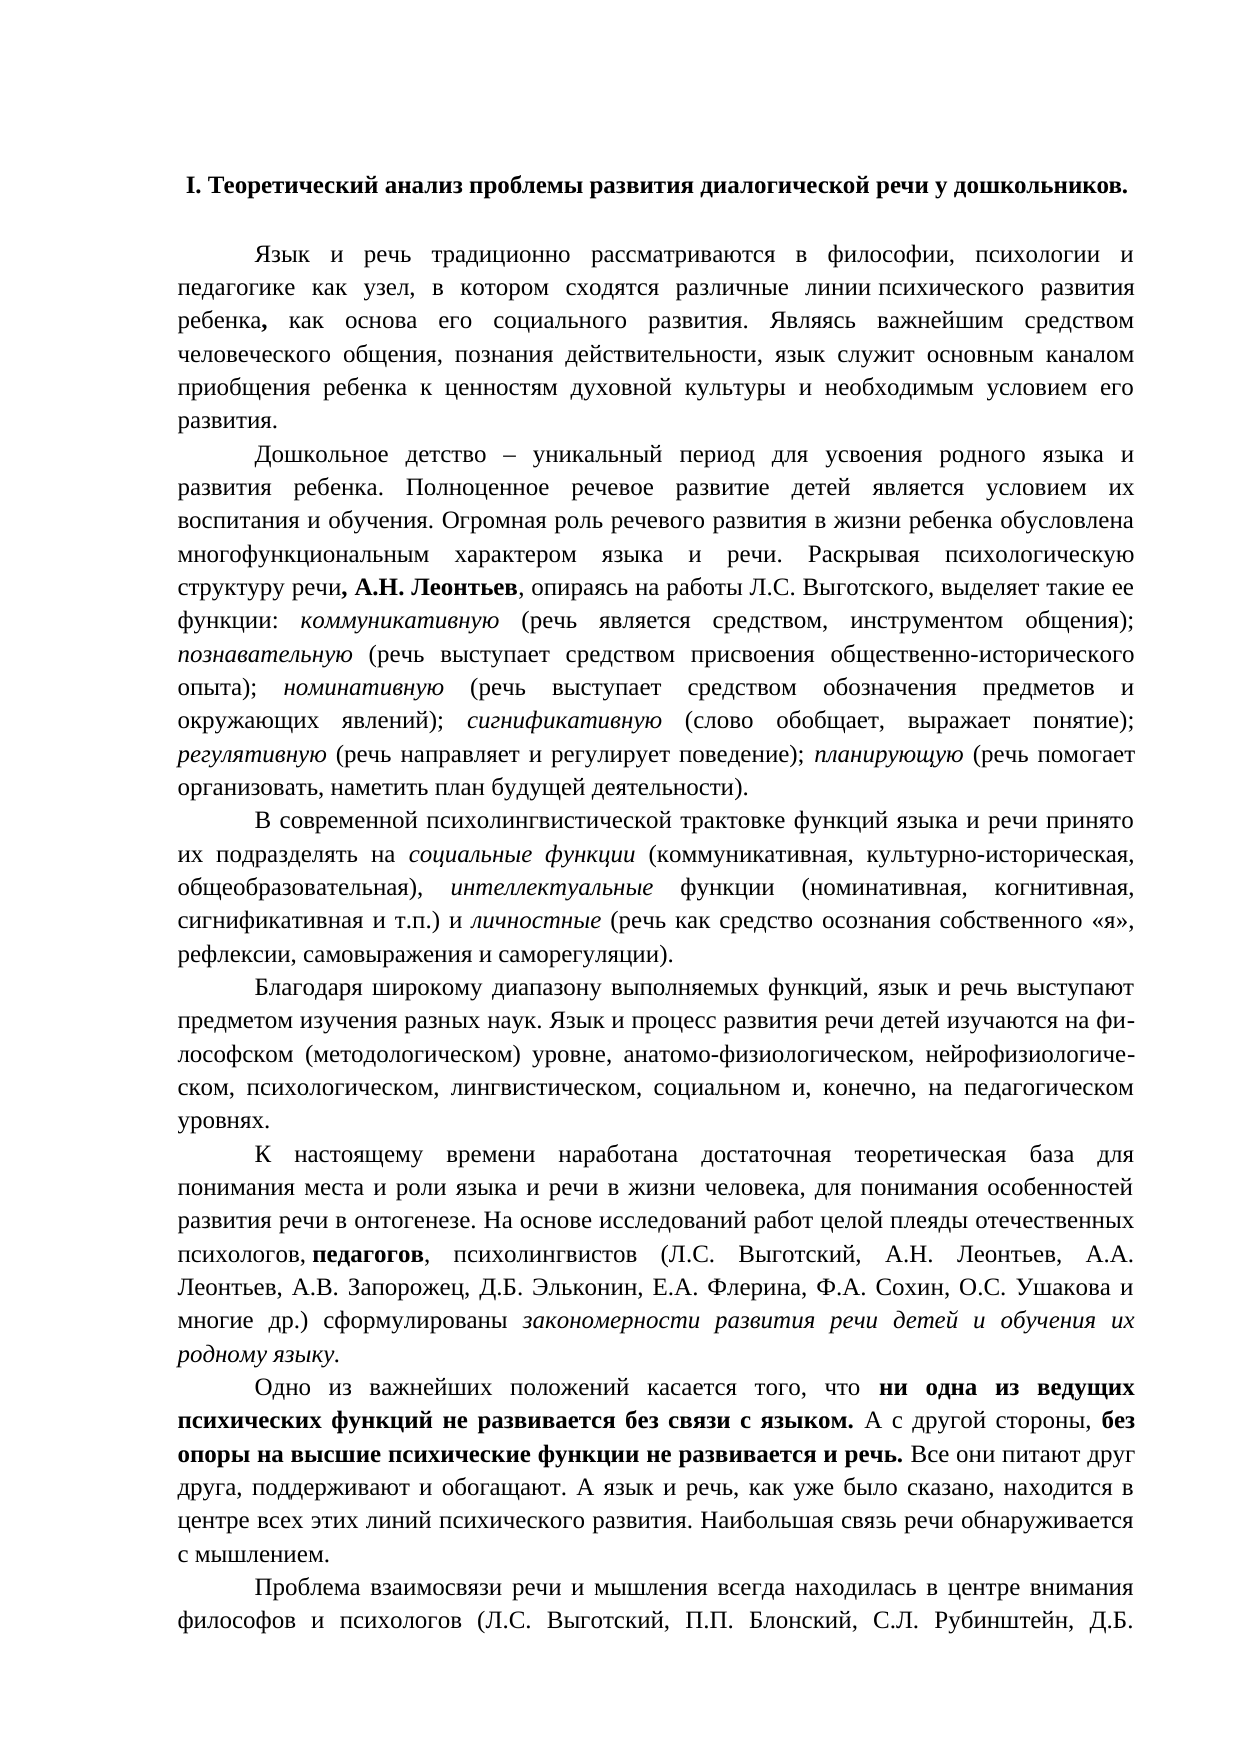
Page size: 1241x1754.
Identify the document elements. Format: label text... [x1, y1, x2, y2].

text К настоящему времени наработана достаточная теоретическая база для понимания места и роли языка и речи в жизни человека, для понимания особенностей развития речи в онтогенезе. На основе исследований работ целой плеяды отечественных психологов, педагогов, психолингвистов (Л.С. Выготский, А.Н. Леонтьев, А.А. Леонтьев, А.В. Запорожец, Д.Б. Эльконин, Е.А. Флерина, Ф.А. Сохин, О.С. Ушакова и многие др.) сформулированы закономерности развития речи детей и обучения их родному языку. [177, 1134, 1135, 1368]
text Язык и речь традиционно рассматриваются в философии, психологии и педагогике как узел, в котором сходятся различные линии психического развития ребенка, как основа его социального развития. Являясь важнейшим средством человеческого общения, познания действительности, язык служит основным каналом приобщения ребенка к ценностям духовной культуры и необходимым условием его развития. [177, 234, 1135, 434]
text Благодаря широкому диапазону выполняемых функций, язык и речь выступают предметом изучения разных наук. Язык и процесс развития речи детей изучаются на философском (методологическом) уровне, анатомо-физиологическом, нейрофизиологическом, психологическом, лингвистическом, социальном и, конечно, на педагогическом уровнях. [177, 968, 1135, 1134]
text В современной психолингвистической трактовке функций языка и речи принято их подразделять на социальные функции (коммуникативная, культурно-историческая, общеобразовательная), интеллектуальные функции (номинативная, когнитивная, сигнификативная и т.п.) и личностные (речь как средство осознания собственного «я», рефлексии, самовыражения и саморегуляции). [177, 801, 1135, 968]
text Одно из важнейших положений касается того, что ни одна из ведущих психических функций не развивается без связи с языком. А с другой стороны, без опоры на высшие психические функции не развивается и речь. Все они питают друг друга, поддерживают и обогащают. А язык и речь, как уже было сказано, находится в центре всех этих линий психического развития. Наибольшая связь речи обнаруживается с мышлением. [177, 1368, 1135, 1568]
subtitle I. Теоретический анализ проблемы развития диалогической речи у дошкольников. [186, 166, 1143, 199]
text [177, 1568, 1135, 1634]
text Дошкольное детство – уникальный период для усвоения родного языка и развития ребенка. Полноценное речевое развитие детей является условием их воспитания и обучения. Огромная роль речевого развития в жизни ребенка обусловлена многофункциональным характером языка и речи. Раскрывая психологическую структуру речи, А.Н. Леонтьев, опираясь на работы Л.С. Выготского, выделяет такие ее функции: коммуникативную (речь является средством, инструментом общения); познавательную (речь выступает средством присвоения общественно-исторического опыта); номинативную (речь выступает средством обозначения предметов и окружающих явлений); сигнификативную (слово обобщает, выражает понятие); регулятивную (речь направляет и регулирует поведение); планирующую (речь помогает организовать, наметить план будущей деятельности). [177, 434, 1135, 801]
